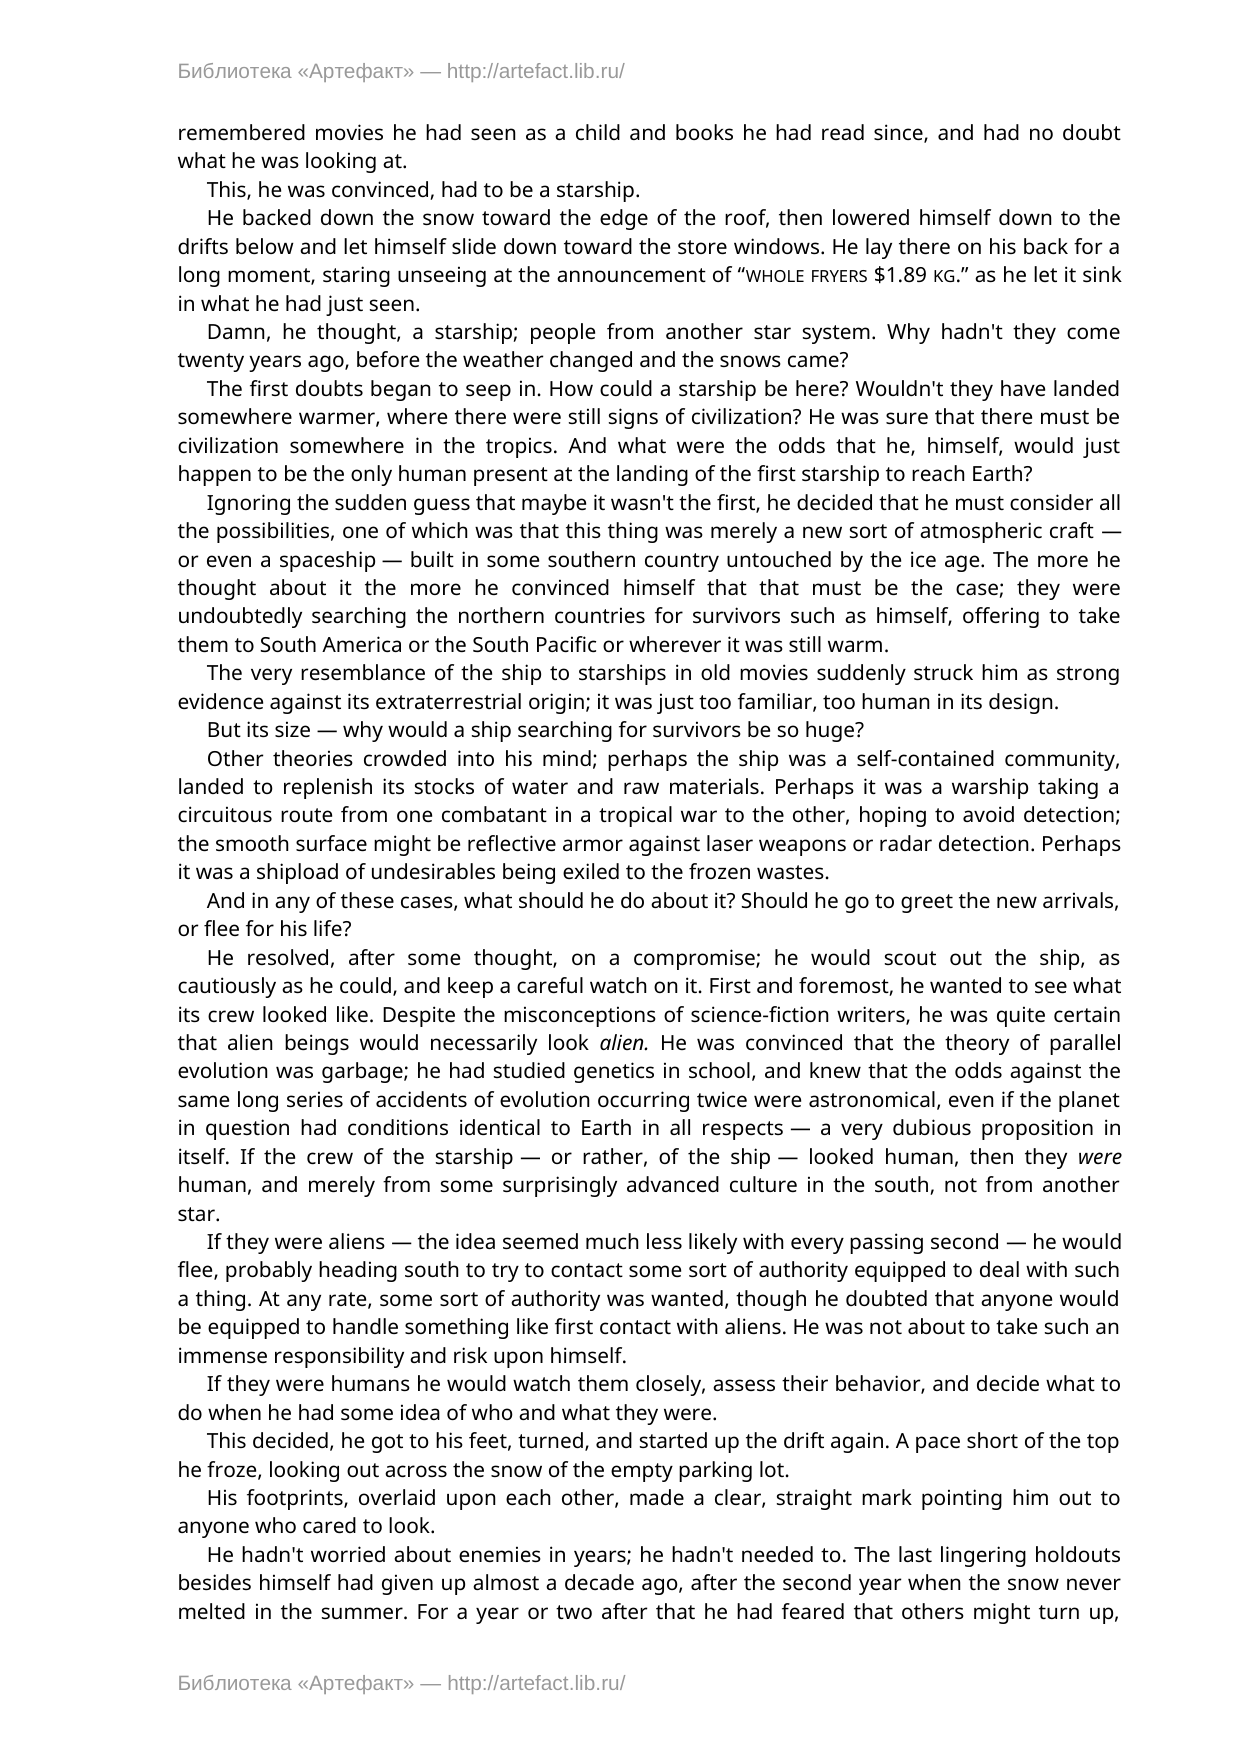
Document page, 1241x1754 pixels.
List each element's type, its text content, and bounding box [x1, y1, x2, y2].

text The first doubts began to seep in. How could a starship be here? Wouldn't they have landed somewhere warmer, where there were still signs of civilization? He was sure that there must be civilization somewhere in the tropics. And what were the odds that he, himself, would just happen to be the only human present at the landing of the first starship to reach Earth? [177, 374, 1122, 488]
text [177, 118, 1122, 175]
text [177, 1540, 1122, 1625]
text And in any of these cases, what should he do about it? Should he go to greet the new arrivals, or flee for his life? [177, 886, 1122, 943]
text He resolved, after some thought, on a compromise; he would scout out the ship, as cautiously as he could, and keep a careful watch on it. First and foremost, he wanted to see what its crew looked like. Despite the misconceptions of science-fiction writers, he was quite certain that alien beings would necessarily look alien. He was convinced that the theory of parallel evolution was garbage; he had studied genetics in school, and knew that the odds against the same long series of accidents of evolution occurring twice were astronomical, even if the planet in question had conditions identical to Earth in all respects — a very dubious proposition in itself. If the crew of the starship — or rather, of the ship — looked human, then they were human, and merely from some surprisingly advanced culture in the south, not from another star. [177, 943, 1122, 1227]
text This decided, he got to his feet, turned, and started up the drift again. A pace short of the top he froze, looking out across the snow of the empty parking lot. [177, 1426, 1122, 1483]
text If they were aliens — the idea seemed much less likely with every passing second — he would flee, probably heading south to try to contact some sort of authority equipped to deal with such a thing. At any rate, some sort of authority was wanted, though he doubted that anyone would be equipped to handle something like first contact with aliens. He was not about to take such an immense responsibility and risk upon himself. [177, 1227, 1122, 1369]
text If they were humans he would watch them closely, assess their behavior, and decide what to do when he had some idea of who and what they were. [177, 1369, 1122, 1426]
text He backed down the snow toward the edge of the roof, then lowered himself down to the drifts below and let himself slide down toward the store windows. He lay there on his back for a long moment, staring unseeing at the announcement of “whole fryers $1.89 kg.” as he let it sink in what he had just seen. [177, 203, 1122, 317]
text But its size — why would a ship searching for survivors be so huge? [177, 715, 1122, 744]
text The very resemblance of the ship to starships in old movies suddenly struck him as strong evidence against its extraterrestrial origin; it was just too familiar, too human in its design. [177, 658, 1122, 715]
text This, he was convinced, had to be a starship. [177, 175, 1122, 203]
text Damn, he thought, a starship; people from another star system. Why hadn't they come twenty years ago, before the weather changed and the snows came? [177, 317, 1122, 374]
text Ignoring the sudden guess that maybe it wasn't the first, he decided that he must consider all the possibilities, one of which was that this thing was merely a new sort of atmospheric craft — or even a spaceship — built in some southern country untouched by the ice age. The more he thought about it the more he convinced himself that that must be the case; they were undoubtedly searching the northern countries for survivors such as himself, offering to take them to South America or the South Pacific or wherever it was still warm. [177, 488, 1122, 658]
text His footprints, overlaid upon each other, made a clear, straight mark pointing him out to anyone who cared to look. [177, 1483, 1122, 1540]
text Other theories crowded into his mind; perhaps the ship was a self-contained community, landed to replenish its stocks of water and raw materials. Perhaps it was a warship taking a circuitous route from one combatant in a tropical war to the other, hoping to avoid detection; the smooth surface might be reflective armor against laser weapons or radar detection. Perhaps it was a shipload of undesirables being exiled to the frozen wastes. [177, 744, 1122, 886]
